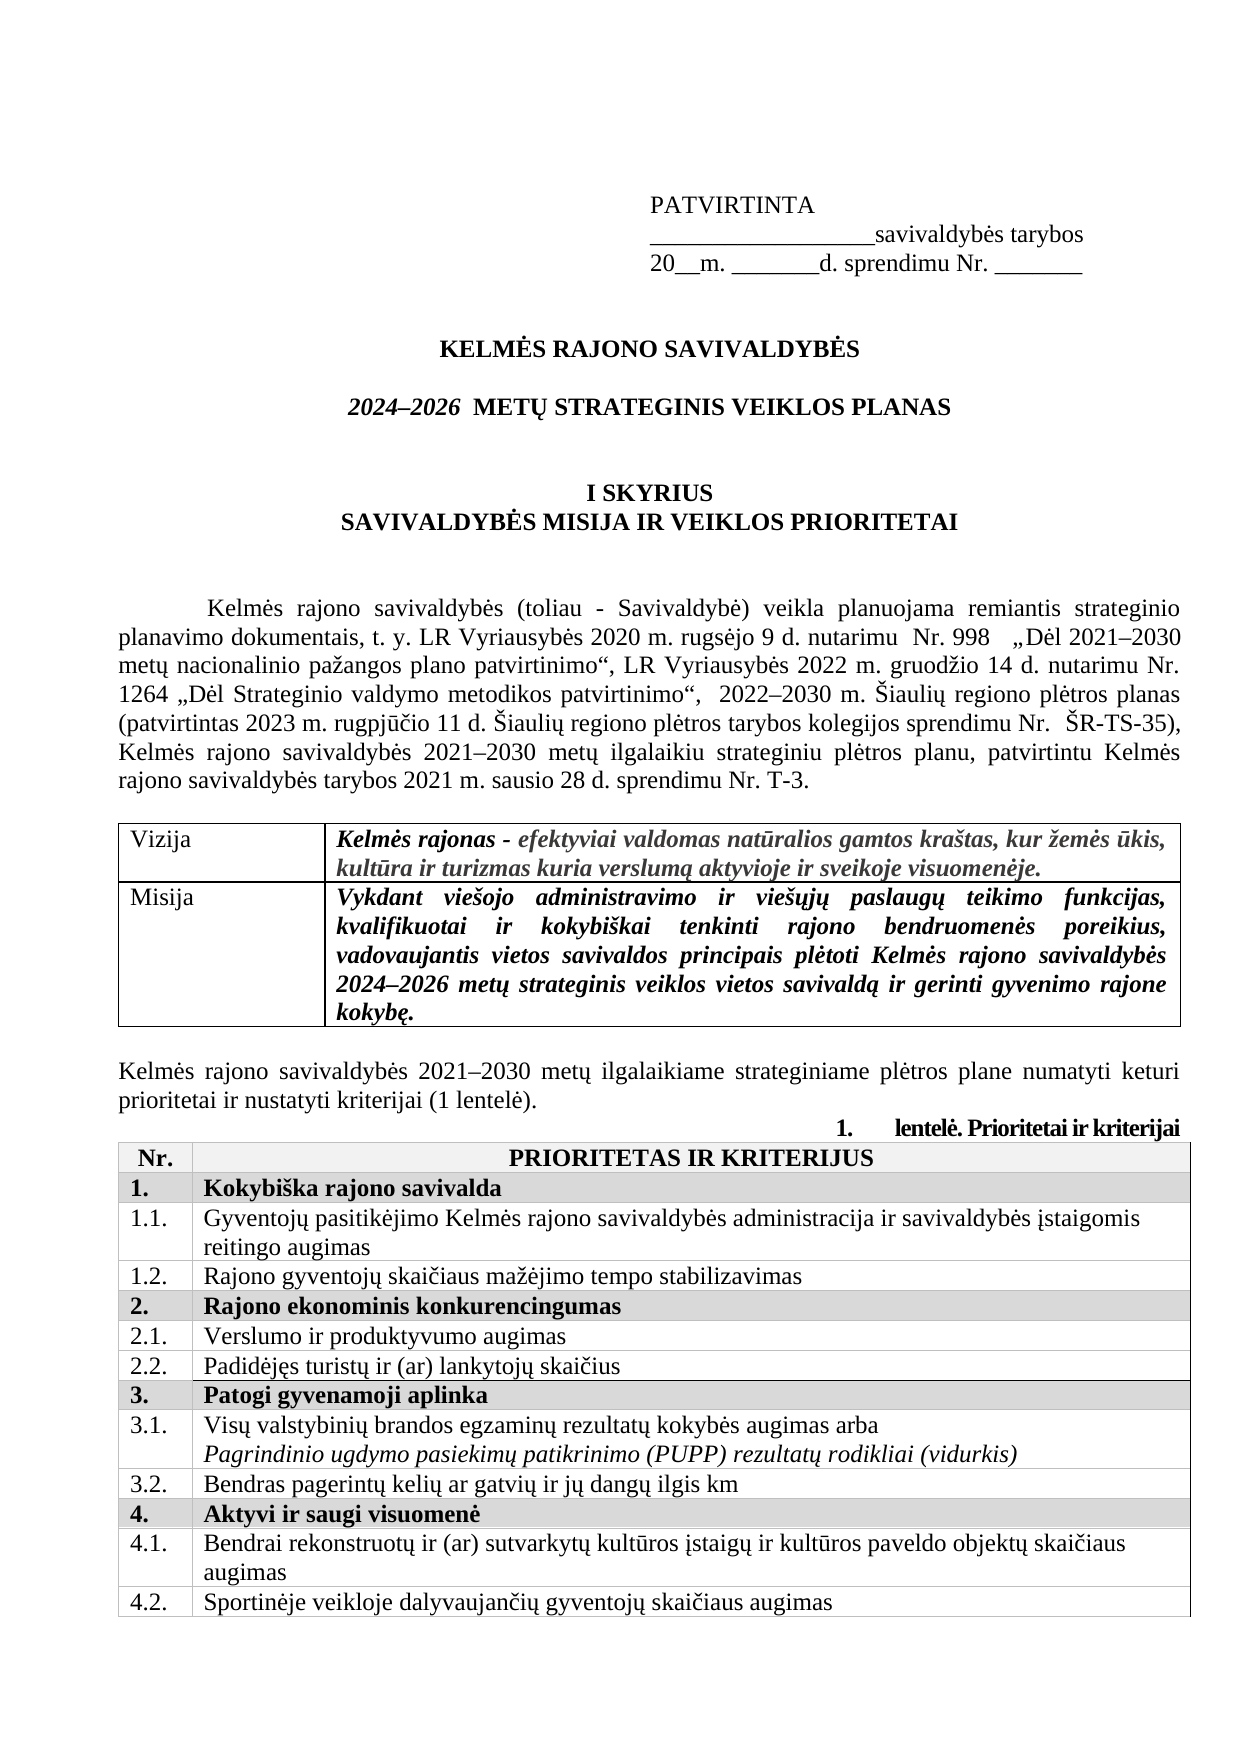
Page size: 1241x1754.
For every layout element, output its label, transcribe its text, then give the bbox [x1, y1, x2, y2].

table_cell 1. [119, 1173, 192, 1202]
table_header PRIORITETAS IR KRITERIJUS [193, 1143, 1190, 1172]
table_header Vizija [119, 824, 324, 881]
table_header Nr. [119, 1143, 192, 1172]
text __________________savivaldybės tarybos [650, 219, 1181, 248]
text lentelė. Prioritetai ir kriterijai [118, 1113, 1181, 1142]
table_cell Visų valstybinių brandos egzaminų rezultatų kokybės augimas arba Pagrindinio ugdymo pasiekimų patikrinimo (PUPP) rezultatų rodikliai (vidurkis) [193, 1410, 1190, 1468]
table_cell Bendras pagerintų kelių ar gatvių ir jų dangų ilgis km [193, 1469, 1190, 1498]
table_cell Misija [119, 883, 324, 1026]
text KELMĖS RAJONO SAVIVALDYBĖS [118, 334, 1181, 363]
text PATVIRTINTA [650, 190, 1181, 219]
table_cell 2. [119, 1291, 192, 1320]
table_cell Verslumo ir produktyvumo augimas [193, 1321, 1190, 1350]
text 2024–2026 METŲ STRATEGINIS VEIKLOS PLANAS [118, 392, 1181, 420]
table_cell Padidėjęs turistų ir (ar) lankytojų skaičius [193, 1351, 1190, 1379]
table_cell Vykdant viešojo administravimo ir viešųjų paslaugų teikimo funkcijas, kvalifikuotai ir kokybiškai tenkinti rajono bendruomenės poreikius, vadovaujantis vietos savivaldos principais plėtoti Kelmės rajono savivaldybės 2024–2026 metų strateginis veiklos vietos savivaldą ir gerinti gyvenimo rajone kokybę. [326, 883, 1180, 1026]
table_cell 4.1. [119, 1529, 192, 1586]
text Kelmės rajono savivaldybės (toliau - Savivaldybė) veikla planuojama remiantis strateginio planavimo dokumentais, t. y. LR Vyriausybės 2020 m. rugsėjo 9 d. nutarimu Nr. 998 „Dėl 2021–2030 metų nacionalinio pažangos plano patvirtinimo“, LR Vyriausybės 2022 m. gruodžio 14 d. nutarimu Nr. 1264 „Dėl Strateginio valdymo metodikos patvirtinimo“, 2022–2030 m. Šiaulių regiono plėtros planas (patvirtintas 2023 m. rugpjūčio 11 d. Šiaulių regiono plėtros tarybos kolegijos sprendimu Nr. ŠR-TS-35), Kelmės rajono savivaldybės 2021–2030 metų ilgalaikiu strateginiu plėtros planu, patvirtintu Kelmės rajono savivaldybės tarybos 2021 m. sausio 28 d. sprendimu Nr. T-3. [118, 593, 1181, 794]
text Kelmės rajono savivaldybės 2021–2030 metų ilgalaikiame strateginiame plėtros plane numatyti keturi prioritetai ir nustatyti kriterijai (1 lentelė). [118, 1027, 1181, 1113]
table_cell Aktyvi ir saugi visuomenė [193, 1499, 1190, 1527]
table_cell 4.2. [119, 1587, 192, 1616]
table_cell 2.2. [119, 1351, 192, 1379]
table_cell Sportinėje veikloje dalyvaujančių gyventojų skaičiaus augimas [193, 1587, 1190, 1616]
text 20__m. _______d. sprendimu Nr. _______ [650, 248, 1181, 277]
text I SKYRIUS [118, 478, 1181, 507]
table_cell Kokybiška rajono savivalda [193, 1173, 1190, 1202]
table_cell 4. [119, 1499, 192, 1527]
table_cell 2.1. [119, 1321, 192, 1350]
table_cell Rajono gyventojų skaičiaus mažėjimo tempo stabilizavimas [193, 1261, 1190, 1290]
table_cell Gyventojų pasitikėjimo Kelmės rajono savivaldybės administracija ir savivaldybės įstaigomis reitingo augimas [193, 1203, 1190, 1260]
table_cell 3.1. [119, 1410, 192, 1468]
table_cell Bendrai rekonstruotų ir (ar) sutvarkytų kultūros įstaigų ir kultūros paveldo objektų skaičiaus augimas [193, 1529, 1190, 1586]
text SAVIVALDYBĖS MISIJA IR VEIKLOS PRIORITETAI [118, 507, 1181, 535]
table_cell 1.1. [119, 1203, 192, 1260]
table_cell 3.2. [119, 1469, 192, 1498]
table_cell Rajono ekonominis konkurencingumas [193, 1291, 1190, 1320]
table_cell 3. [119, 1381, 192, 1409]
table_cell 1.2. [119, 1261, 192, 1290]
table_header Kelmės rajonas - efektyviai valdomas natūralios gamtos kraštas, kur žemės ūkis, kultūra ir turizmas kuria verslumą aktyvioje ir sveikoje visuomenėje. [326, 824, 1180, 881]
table_cell Patogi gyvenamoji aplinka [193, 1381, 1190, 1409]
